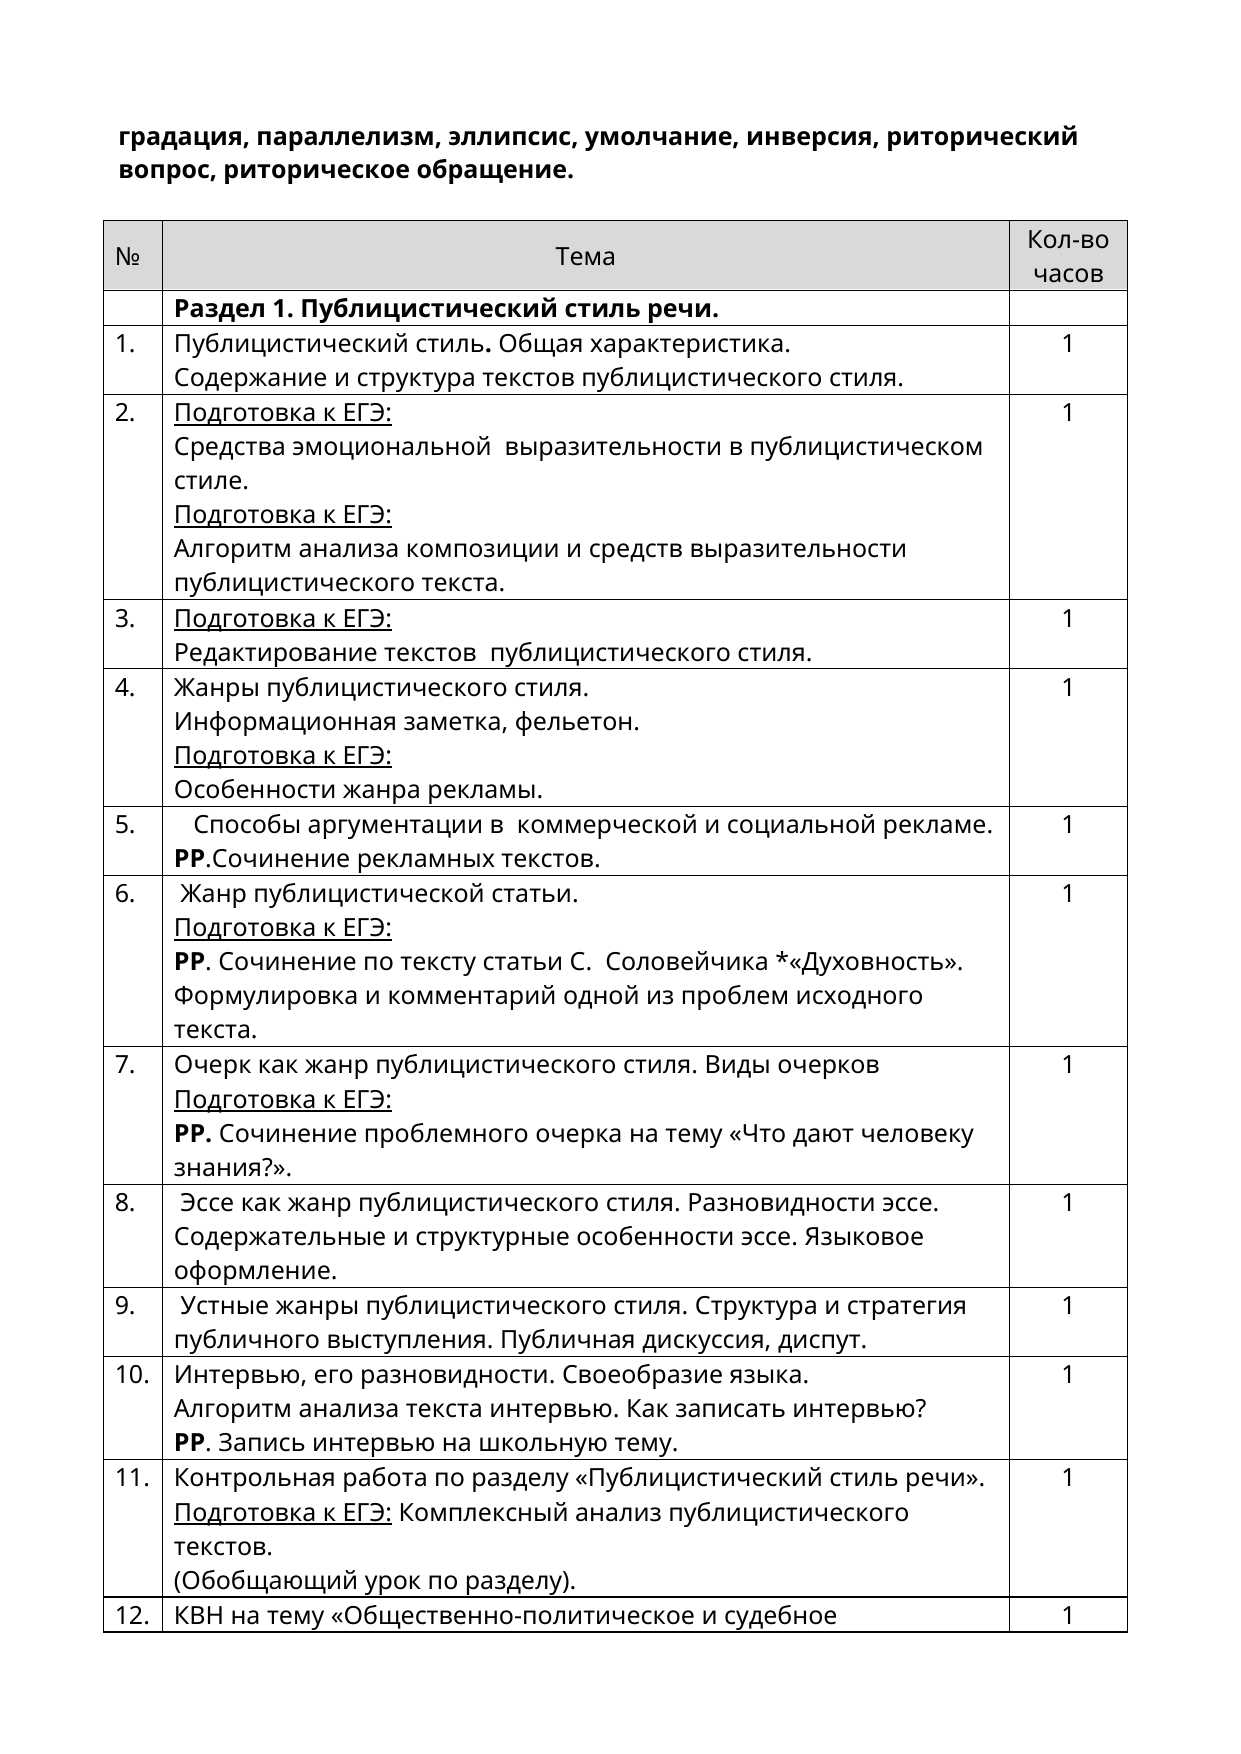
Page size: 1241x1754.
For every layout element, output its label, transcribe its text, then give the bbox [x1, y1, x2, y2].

table_cell [104, 1185, 162, 1287]
table_cell Подготовка к ЕГЭ: Редактирование текстов публицистического стиля. [163, 600, 1009, 668]
table_cell 1 [1010, 326, 1127, 394]
table_cell 1 [1010, 395, 1127, 599]
table_cell [104, 1288, 162, 1356]
table_cell Эссе как жанр публицистического стиля. Разновидности эссе. Содержательные и структурные особенности эссе. Языковое оформление. [163, 1185, 1009, 1287]
table_cell [104, 1598, 162, 1631]
table_cell 1 [1010, 600, 1127, 668]
table_cell Жанр публицистической статьи. Подготовка к ЕГЭ: РР. Сочинение по тексту статьи С. Соловейчика *«Духовность». Формулировка и комментарий одной из проблем исходного текста. [163, 876, 1009, 1046]
table_cell 1 [1010, 1047, 1127, 1183]
table_cell Устные жанры публицистического стиля. Структура и стратегия публичного выступления. Публичная дискуссия, диспут. [163, 1288, 1009, 1356]
table_cell [104, 600, 162, 668]
table_cell 1 [1010, 1460, 1127, 1596]
table_cell [104, 1460, 162, 1596]
table_cell Жанры публицистического стиля. Информационная заметка, фельетон. Подготовка к ЕГЭ: Особенности жанра рекламы. [163, 669, 1009, 806]
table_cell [163, 1598, 1009, 1631]
table_cell 1 [1010, 1185, 1127, 1287]
table_cell [104, 1047, 162, 1183]
table_cell [104, 1357, 162, 1459]
table_cell [104, 291, 162, 324]
table_header Кол-во часов [1010, 221, 1127, 289]
table_header № [104, 221, 162, 289]
table_cell Подготовка к ЕГЭ: Средства эмоциональной выразительности в публицистическом стиле. Подготовка к ЕГЭ: Алгоритм анализа композиции и средств выразительности публицистического текста. [163, 395, 1009, 599]
table_cell [104, 669, 162, 806]
table_cell [104, 395, 162, 599]
table_cell 1 [1010, 807, 1127, 875]
table_cell [104, 807, 162, 875]
table_cell 1 [1010, 669, 1127, 806]
table_cell Раздел 1. Публицистический стиль речи. [163, 291, 1009, 324]
table_cell 1 [1010, 876, 1127, 1046]
table_cell Очерк как жанр публицистического стиля. Виды очерков Подготовка к ЕГЭ: РР. Сочинение проблемного очерка на тему «Что дают человеку знания?». [163, 1047, 1009, 1183]
table_cell 1 [1010, 1598, 1127, 1631]
table_cell Публицистический стиль. Общая характеристика. Содержание и структура текстов публицистического стиля. [163, 326, 1009, 394]
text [118, 118, 1152, 186]
table_cell Способы аргументации в коммерческой и социальной рекламе. РР.Сочинение рекламных текстов. [163, 807, 1009, 875]
table_cell [104, 326, 162, 394]
table_cell [104, 876, 162, 1046]
table_cell [1010, 291, 1127, 324]
table_header Тема [163, 221, 1009, 289]
table_cell 1 [1010, 1357, 1127, 1459]
table_cell 1 [1010, 1288, 1127, 1356]
table_cell Контрольная работа по разделу «Публицистический стиль речи». Подготовка к ЕГЭ: Комплексный анализ публицистического текстов. (Обобщающий урок по разделу). [163, 1460, 1009, 1596]
table_cell Интервью, его разновидности. Своеобразие языка. Алгоритм анализа текста интервью. Как записать интервью? РР. Запись интервью на школьную тему. [163, 1357, 1009, 1459]
